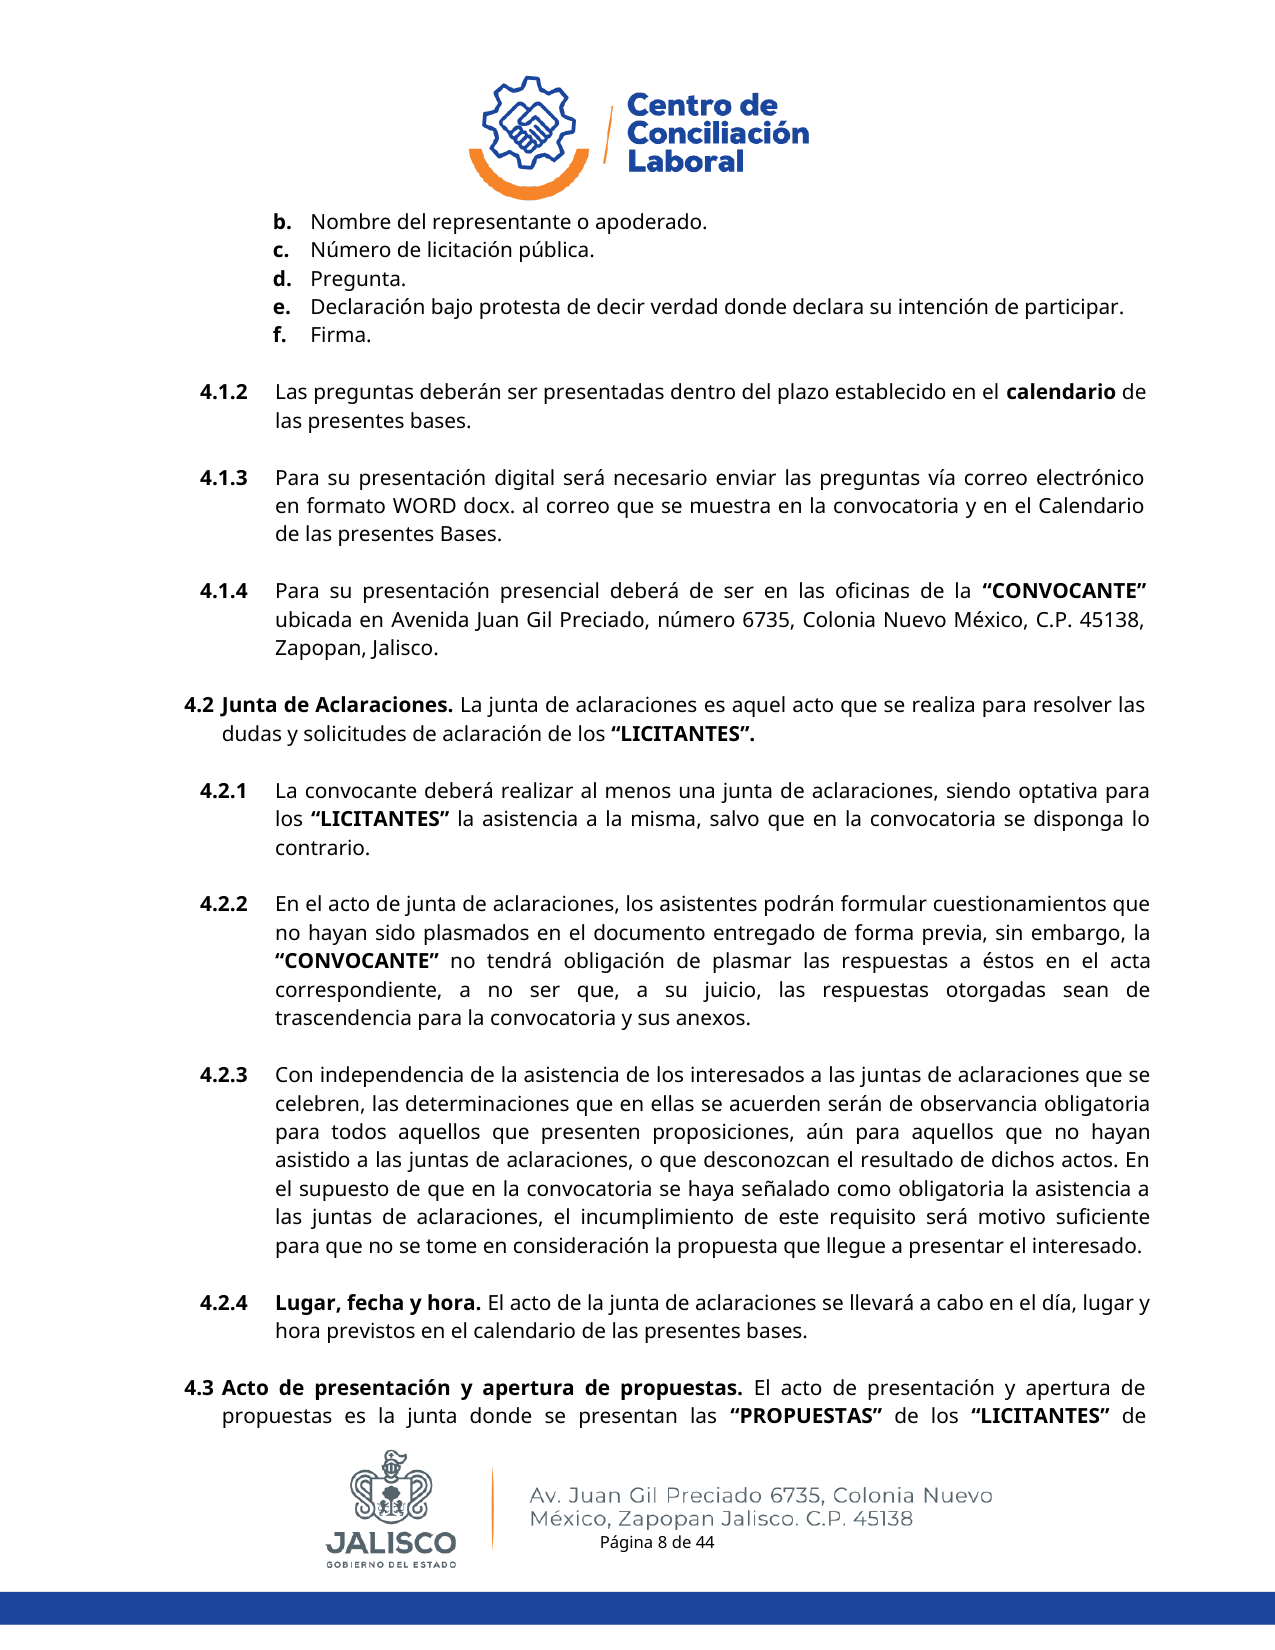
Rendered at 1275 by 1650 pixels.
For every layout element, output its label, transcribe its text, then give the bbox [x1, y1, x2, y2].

list Número de licitación pública. [273, 235, 1146, 264]
list Junta de Aclaraciones. La junta de aclaraciones es aquel acto que se realiza para resolver las dudas y solicitudes de aclaración de los “LICITANTES”. [184, 691, 1146, 747]
list Firma. [273, 321, 1146, 349]
list Las preguntas deberán ser presentadas dentro del plazo establecido en el calendario de las presentes bases. [200, 377, 1146, 434]
list La convocante deberá realizar al menos una junta de aclaraciones, siendo optativa para los “LICITANTES” la asistencia a la misma, salvo que en la convocatoria se disponga lo contrario. [200, 776, 1152, 861]
list Declaración bajo protesta de decir verdad donde declara su intención de participar. [273, 292, 1146, 321]
list Para su presentación presencial deberá de ser en las oficinas de la “CONVOCANTE” ubicada en Avenida Juan Gil Preciado, número 6735, Colonia Nuevo México, C.P. 45138, Zapopan, Jalisco. [200, 576, 1146, 662]
list Pregunta. [273, 264, 1146, 292]
list Con independencia de la asistencia de los interesados a las juntas de aclaraciones que se celebren, las determinaciones que en ellas se acuerden serán de observancia obligatoria para todos aquellos que presenten proposiciones, aún para aquellos que no hayan asistido a las juntas de aclaraciones, o que desconozcan el resultado de dichos actos. En el supuesto de que en la convocatoria se haya señalado como obligatoria la asistencia a las juntas de aclaraciones, el incumplimiento de este requisito será motivo suficiente para que no se tome en consideración la propuesta que llegue a presentar el interesado. [200, 1060, 1152, 1259]
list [184, 1373, 1146, 1430]
picture [0, 3, 1275, 1650]
list Nombre del representante o apoderado. [273, 207, 1146, 235]
list Para su presentación digital será necesario enviar las preguntas vía correo electrónico en formato WORD docx. al correo que se muestra en la convocatoria y en el Calendario de las presentes Bases. [200, 463, 1146, 548]
list En el acto de junta de aclaraciones, los asistentes podrán formular cuestionamientos que no hayan sido plasmados en el documento entregado de forma previa, sin embargo, la “CONVOCANTE” no tendrá obligación de plasmar las respuestas a éstos en el acta correspondiente, a no ser que, a su juicio, las respuestas otorgadas sean de trascendencia para la convocatoria y sus anexos. [200, 889, 1152, 1032]
list Lugar, fecha y hora. El acto de la junta de aclaraciones se llevará a cabo en el día, lugar y hora previstos en el calendario de las presentes bases. [200, 1288, 1152, 1344]
